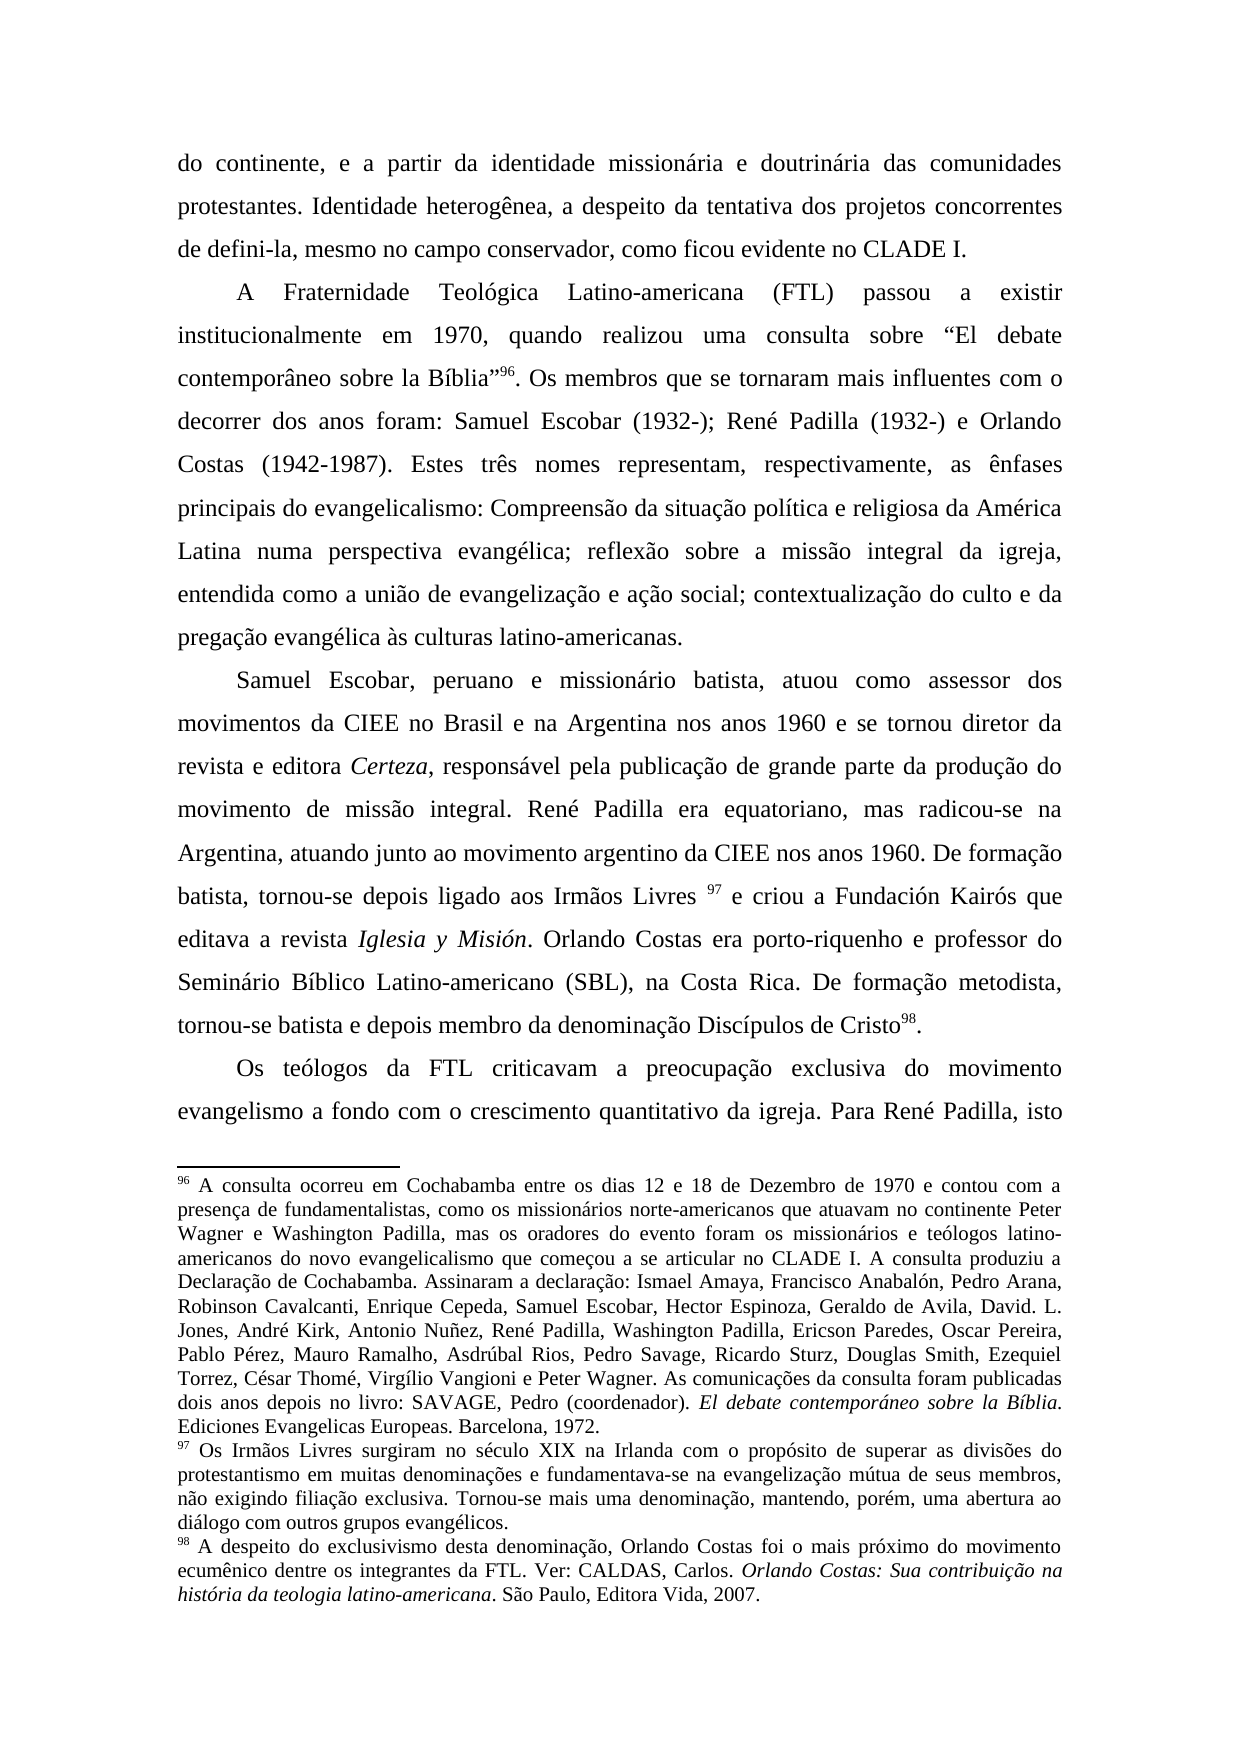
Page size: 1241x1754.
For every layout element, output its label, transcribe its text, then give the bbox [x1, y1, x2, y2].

text A Fraternidade Teológica Latino-americana (FTL) passou a existir institucionalmente em 1970, quando realizou uma consulta sobre “El debate contemporâneo sobre la Bíblia”. Os membros que se tornaram mais influentes com o decorrer dos anos foram: Samuel Escobar (1932-); René Padilla (1932-) e Orlando Costas (1942-1987). Estes três nomes representam, respectivamente, as ênfases principais do evangelicalismo: Compreensão da situação política e religiosa da América Latina numa perspectiva evangélica; reflexão sobre a missão integral da igreja, entendida como a união de evangelização e ação social; contextualização do culto e da pregação evangélica às culturas latino-americanas. [177, 277, 1063, 651]
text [177, 148, 1063, 263]
text Samuel Escobar, peruano e missionário batista, atuou como assessor dos movimentos da CIEE no Brasil e na Argentina nos anos 1960 e se tornou diretor da revista e editora Certeza, responsável pela publicação de grande parte da produção do movimento de missão integral. René Padilla era equatoriano, mas radicou-se na Argentina, atuando junto ao movimento argentino da CIEE nos anos 1960. De formação batista, tornou-se depois ligado aos Irmãos Livres e criou a Fundación Kairós que editava a revista Iglesia y Misión. Orlando Costas era porto-riquenho e professor do Seminário Bíblico Latino-americano (SBL), na Costa Rica. De formação metodista, tornou-se batista e depois membro da denominação Discípulos de Cristo. [177, 665, 1063, 1039]
text Os teólogos da FTL criticavam a preocupação exclusiva do movimento evangelismo a fondo com o crescimento quantitativo da igreja. Para René Padilla, isto era fruto do “condicionamiento que el sistema capitalista ha venido ejerciendo sobre los “missiólogos” del mundo evangélico”. Assim como os ecumênicos e os teólogos da libertação, os intelectuais da FTL falavam do “Reino de Deus” como metáfora de um horizonte de plena realização humana e igualdade social anunciada nos evangelhos. Em 1975 a FTL publicou o livro El Reino de Dios y América Latina. O Reino de Deus foi interpretado como o centro da mensagem cristã, que dotava a igreja e a história de uma dimensão escatológica, não mais entendida como o final dos tempos, mas como “um novo mundo no seio da história” já presente através da igreja e ainda por vir, como uma promessa a nutrir a esperança cristã. [177, 1053, 1063, 1125]
